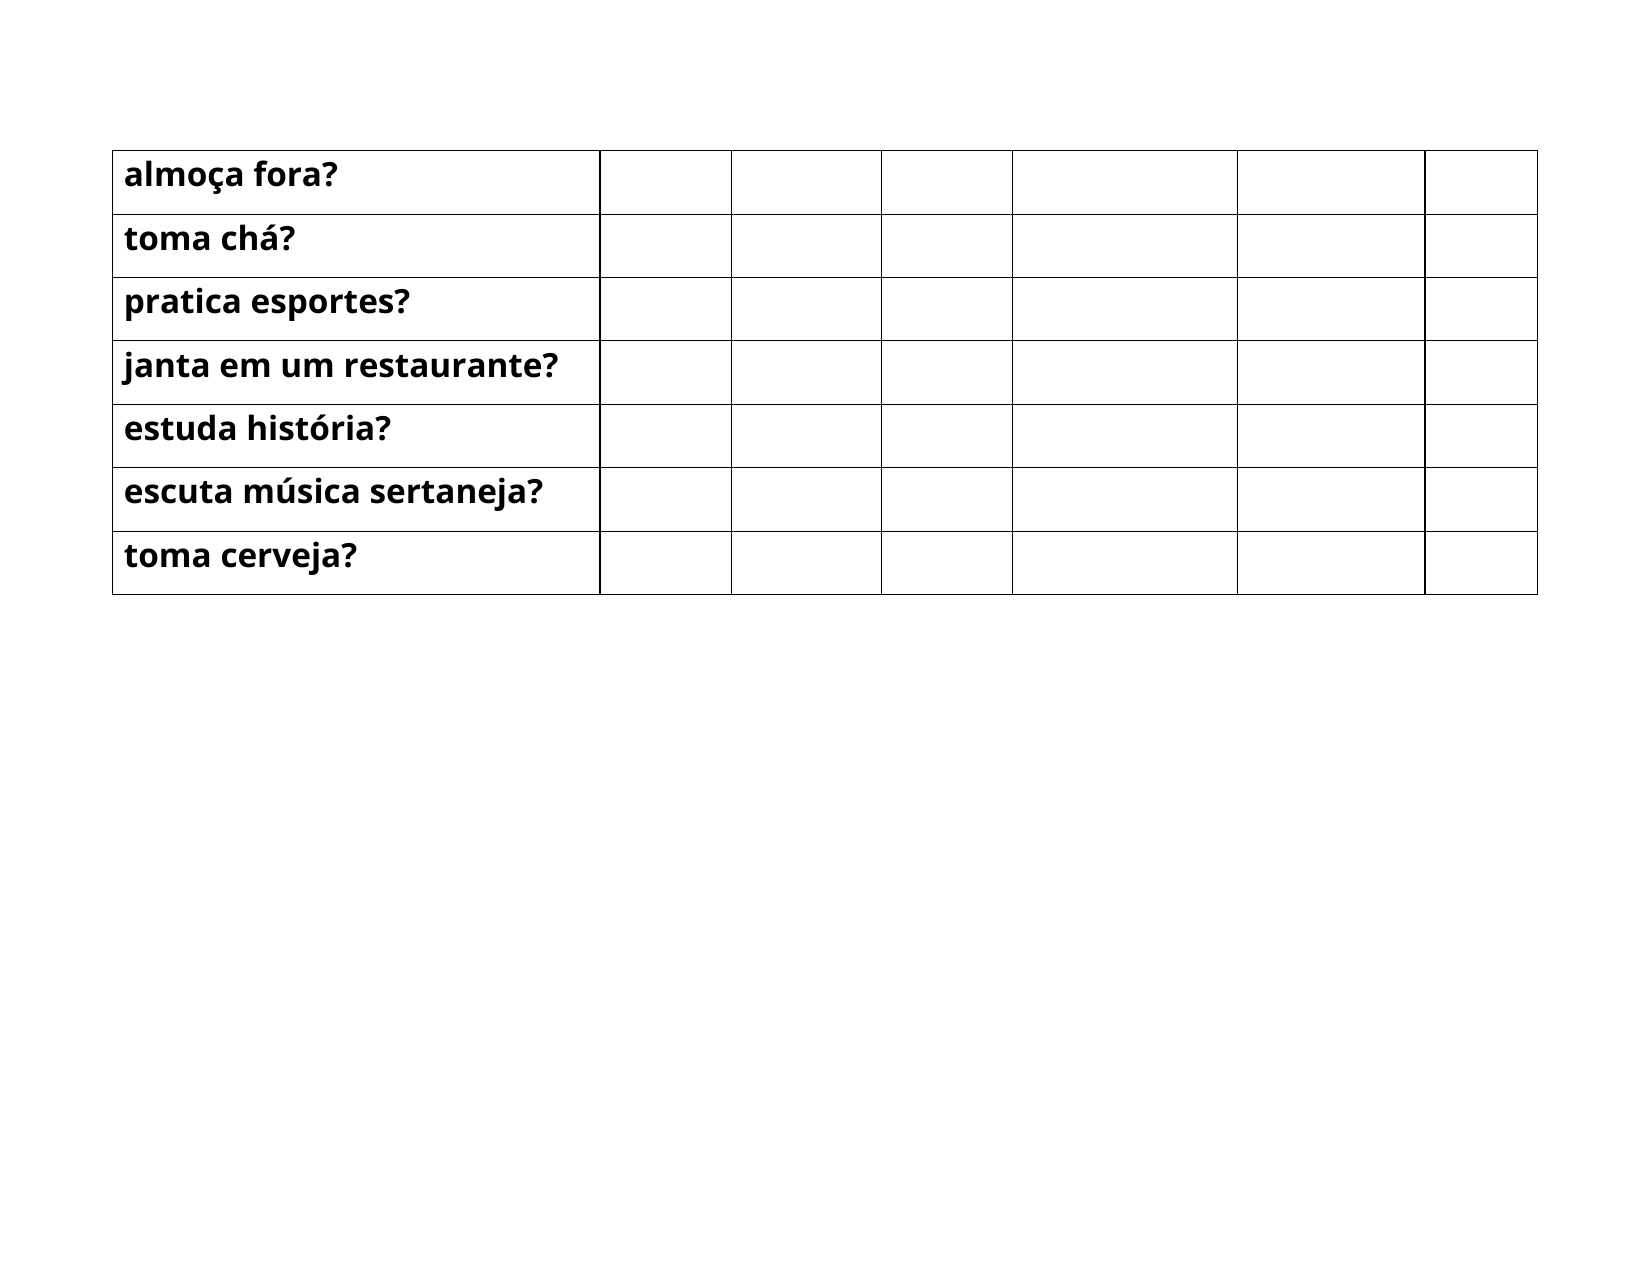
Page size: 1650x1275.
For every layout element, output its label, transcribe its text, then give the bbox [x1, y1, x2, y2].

table_cell [882, 341, 1012, 404]
table_cell [732, 341, 881, 404]
table_cell pratica esportes? [113, 278, 599, 340]
table_cell [1013, 278, 1237, 340]
table_cell [1013, 405, 1237, 467]
table_cell estuda história? [113, 405, 599, 467]
table_cell [882, 215, 1012, 277]
table_cell [1238, 278, 1424, 340]
table_cell [1238, 532, 1424, 594]
table_cell [1426, 341, 1537, 404]
table_cell [1238, 468, 1424, 531]
table_cell [882, 278, 1012, 340]
table_cell [882, 405, 1012, 467]
table_cell [1238, 405, 1424, 467]
table_cell [882, 532, 1012, 594]
table_cell escuta música sertaneja? [113, 468, 599, 531]
table_cell [732, 532, 881, 594]
table_cell [1013, 341, 1237, 404]
table_cell [1238, 151, 1424, 213]
table_cell [732, 215, 881, 277]
table_cell [1013, 215, 1237, 277]
table_cell [601, 532, 731, 594]
table_cell [601, 278, 731, 340]
table_cell [601, 341, 731, 404]
table_cell [1238, 215, 1424, 277]
table_cell almoça fora? [113, 151, 599, 213]
table_cell [732, 151, 881, 213]
table_cell [601, 215, 731, 277]
table_cell [1426, 278, 1537, 340]
table_cell [601, 468, 731, 531]
table_cell [732, 468, 881, 531]
table_cell [601, 405, 731, 467]
table_cell [1013, 151, 1237, 213]
table_cell [882, 151, 1012, 213]
table_cell [1426, 468, 1537, 531]
table_cell [1238, 341, 1424, 404]
table_cell [1013, 532, 1237, 594]
table_cell toma cerveja? [113, 532, 599, 594]
table_cell toma chá? [113, 215, 599, 277]
table_cell [1426, 215, 1537, 277]
table_cell [882, 468, 1012, 531]
table_cell [601, 151, 731, 213]
table_cell [1426, 151, 1537, 213]
table_cell [732, 278, 881, 340]
table_cell [1013, 468, 1237, 531]
table_cell [1426, 405, 1537, 467]
table_cell [732, 405, 881, 467]
table_cell [1426, 532, 1537, 594]
table_cell janta em um restaurante? [113, 341, 599, 404]
